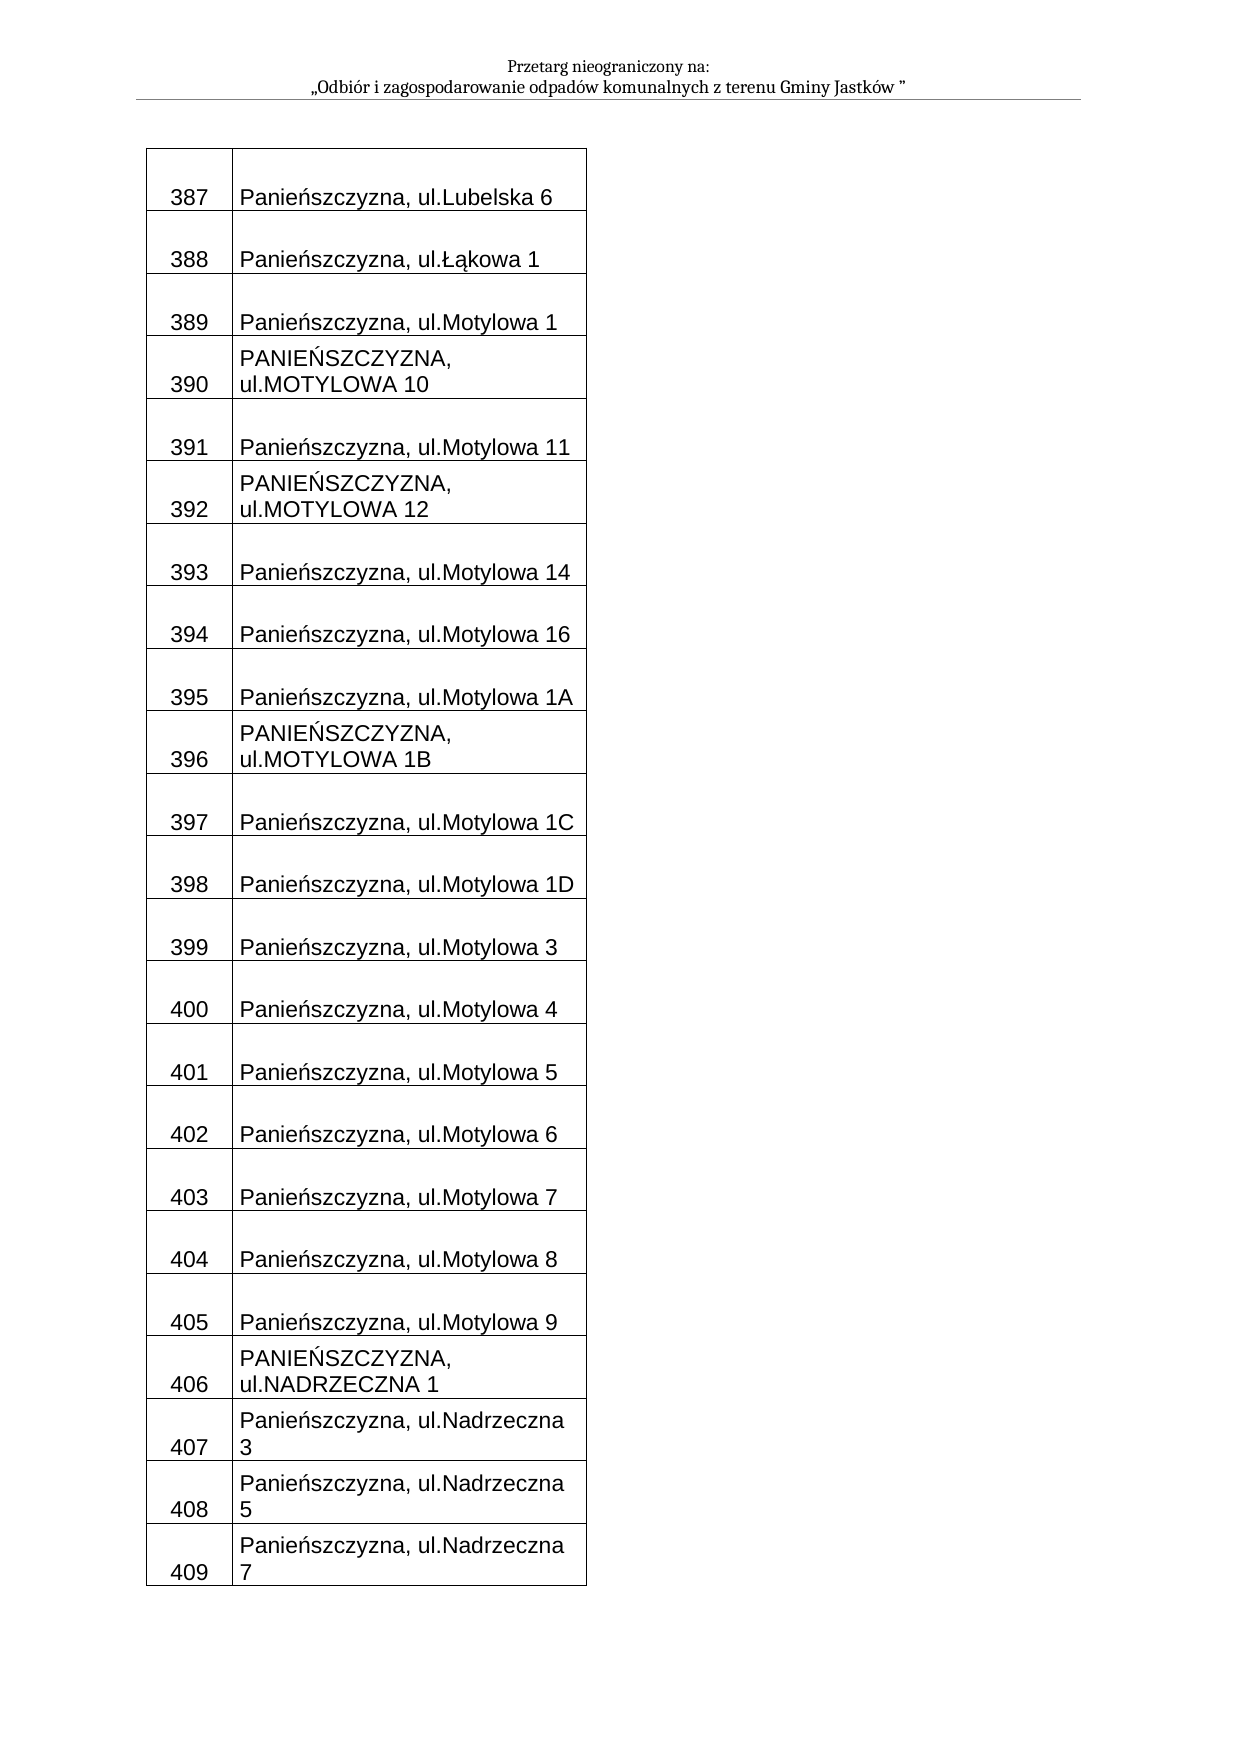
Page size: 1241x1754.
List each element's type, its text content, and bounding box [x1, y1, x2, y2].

table_cell 403 [147, 1149, 232, 1210]
table_cell PANIEŃSZCZYZNA, ul.NADRZECZNA 1 [233, 1336, 586, 1398]
table_cell Panieńszczyzna, ul.Motylowa 1 [233, 274, 586, 335]
table_cell 396 [147, 711, 232, 773]
table_cell Panieńszczyzna, ul.Motylowa 5 [233, 1024, 586, 1085]
table_cell Panieńszczyzna, ul.Motylowa 11 [233, 399, 586, 460]
table_cell Panieńszczyzna, ul.Motylowa 1A [233, 649, 586, 710]
table_cell Panieńszczyzna, ul.Nadrzeczna 5 [233, 1461, 586, 1523]
table_cell 408 [147, 1461, 232, 1523]
table_cell 399 [147, 899, 232, 960]
table_cell PANIEŃSZCZYZNA, ul.MOTYLOWA 10 [233, 336, 586, 398]
table_cell 402 [147, 1086, 232, 1148]
table_cell Panieńszczyzna, ul.Nadrzeczna 3 [233, 1399, 586, 1460]
table_cell 395 [147, 649, 232, 710]
table_cell Panieńszczyzna, ul.Motylowa 16 [233, 586, 586, 648]
table_cell Panieńszczyzna, ul.Motylowa 7 [233, 1149, 586, 1210]
table_cell PANIEŃSZCZYZNA, ul.MOTYLOWA 1B [233, 711, 586, 773]
table_cell 407 [147, 1399, 232, 1460]
table_cell 387 [147, 149, 232, 210]
table_cell Panieńszczyzna, ul.Motylowa 9 [233, 1274, 586, 1335]
table_cell 394 [147, 586, 232, 648]
table_cell 388 [147, 211, 232, 273]
table_cell Panieńszczyzna, ul.Motylowa 8 [233, 1211, 586, 1273]
table_cell 390 [147, 336, 232, 398]
table_cell 400 [147, 961, 232, 1023]
table_cell 405 [147, 1274, 232, 1335]
table_cell Panieńszczyzna, ul.Motylowa 1D [233, 836, 586, 898]
table_cell 404 [147, 1211, 232, 1273]
table_cell Panieńszczyzna, ul.Lubelska 6 [233, 149, 586, 210]
table_cell 409 [147, 1524, 232, 1585]
table_cell Panieńszczyzna, ul.Motylowa 6 [233, 1086, 586, 1148]
table_cell Panieńszczyzna, ul.Motylowa 3 [233, 899, 586, 960]
table_cell PANIEŃSZCZYZNA, ul.MOTYLOWA 12 [233, 461, 586, 523]
table_cell Panieńszczyzna, ul.Motylowa 4 [233, 961, 586, 1023]
table_cell 401 [147, 1024, 232, 1085]
table_cell Panieńszczyzna, ul.Motylowa 1C [233, 774, 586, 835]
table_cell 397 [147, 774, 232, 835]
table_cell 406 [147, 1336, 232, 1398]
table_cell Panieńszczyzna, ul.Motylowa 14 [233, 524, 586, 585]
table_cell 392 [147, 461, 232, 523]
table_cell 391 [147, 399, 232, 460]
table_cell 393 [147, 524, 232, 585]
table_cell 398 [147, 836, 232, 898]
table_cell Panieńszczyzna, ul.Łąkowa 1 [233, 211, 586, 273]
table_cell 389 [147, 274, 232, 335]
table_cell Panieńszczyzna, ul.Nadrzeczna 7 [233, 1524, 586, 1585]
